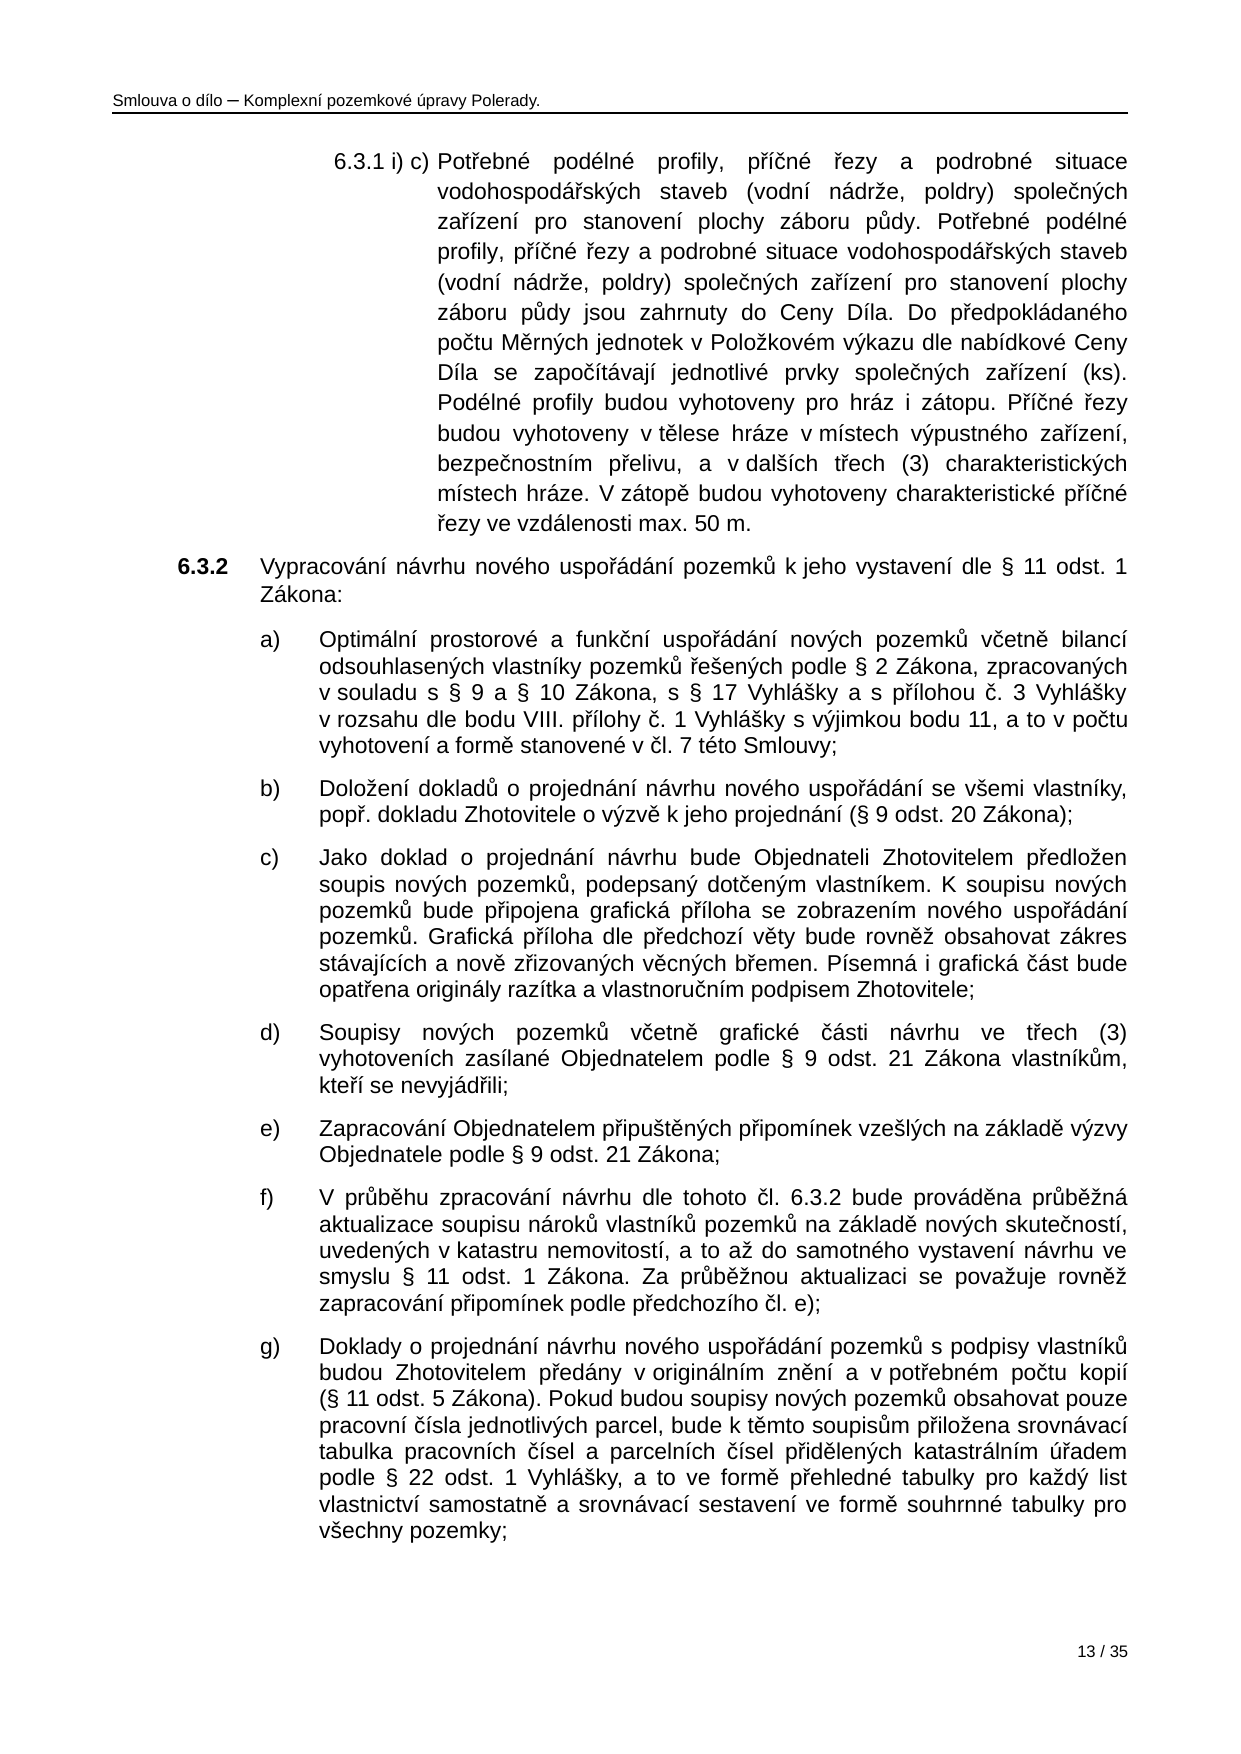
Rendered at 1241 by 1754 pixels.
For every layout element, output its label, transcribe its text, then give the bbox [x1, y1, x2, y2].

list Jako doklad o projednání návrhu bude Objednateli Zhotovitelem předložen soupis nových pozemků, podepsaný dotčeným vlastníkem. K soupisu nových pozemků bude připojena grafická příloha se zobrazením nového uspořádání pozemků. Grafická příloha dle předchozí věty bude rovněž obsahovat zákres stávajících a nově zřizovaných věcných břemen. Písemná i grafická část bude opatřena originály razítka a vlastnoručním podpisem Zhotovitele; [260, 844, 1128, 1002]
list Zapracování Objednatelem připuštěných připomínek vzešlých na základě výzvy Objednatele podle § 9 odst. 21 Zákona; [260, 1115, 1128, 1167]
list V průběhu zpracování návrhu dle tohoto čl. 6.3.2 bude prováděna průběžná aktualizace soupisu nároků vlastníků pozemků na základě nových skutečností, uvedených v katastru nemovitostí, a to až do samotného vystavení návrhu ve smyslu § 11 odst. 1 Zákona. Za průběžnou aktualizaci se považuje rovněž zapracování připomínek podle předchozího čl. e); [260, 1184, 1128, 1316]
list Potřebné podélné profily, příčné řezy a podrobné situace vodohospodářských staveb (vodní nádrže, poldry) společných zařízení pro stanovení plochy záboru půdy. Potřebné podélné profily, příčné řezy a podrobné situace vodohospodářských staveb (vodní nádrže, poldry) společných zařízení pro stanovení plochy záboru půdy jsou zahrnuty do Ceny Díla. Do předpokládaného počtu Měrných jednotek v Položkovém výkazu dle nabídkové Ceny Díla se započítávají jednotlivé prvky společných zařízení (ks). Podélné profily budou vyhotoveny pro hráz i zátopu. Příčné řezy budou vyhotoveny v tělese hráze v místech výpustného zařízení, bezpečnostním přelivu, a v dalších třech (3) charakteristických místech hráze. V zátopě budou vyhotoveny charakteristické příčné řezy ve vzdálenosti max. 50 m. [334, 148, 1128, 537]
list Soupisy nových pozemků včetně grafické části návrhu ve třech (3) vyhotoveních zasílané Objednatelem podle § 9 odst. 21 Zákona vlastníkům, kteří se nevyjádřili; [260, 1019, 1128, 1098]
list Doložení dokladů o projednání návrhu nového uspořádání se všemi vlastníky, popř. dokladu Zhotovitele o výzvě k jeho projednání (§ 9 odst. 20 Zákona); [260, 775, 1128, 828]
text Vypracování návrhu nového uspořádání pozemků k jeho vystavení dle § 11 odst. 1 Zákona: [177, 553, 1128, 608]
list Doklady o projednání návrhu nového uspořádání pozemků s podpisy vlastníků budou Zhotovitelem předány v originálním znění a v potřebném počtu kopií (§ 11 odst. 5 Zákona). Pokud budou soupisy nových pozemků obsahovat pouze pracovní čísla jednotlivých parcel, bude k těmto soupisům přiložena srovnávací tabulka pracovních čísel a parcelních čísel přidělených katastrálním úřadem podle § 22 odst. 1 Vyhlášky, a to ve formě přehledné tabulky pro každý list vlastnictví samostatně a srovnávací sestavení ve formě souhrnné tabulky pro všechny pozemky; [260, 1333, 1128, 1543]
list Optimální prostorové a funkční uspořádání nových pozemků včetně bilancí odsouhlasených vlastníky pozemků řešených podle § 2 Zákona, zpracovaných v souladu s § 9 a § 10 Zákona, s § 17 Vyhlášky a s přílohou č. 3 Vyhlášky v rozsahu dle bodu VIII. přílohy č. 1 Vyhlášky s výjimkou bodu 11, a to v počtu vyhotovení a formě stanovené v čl. 7 této Smlouvy; [260, 626, 1128, 758]
